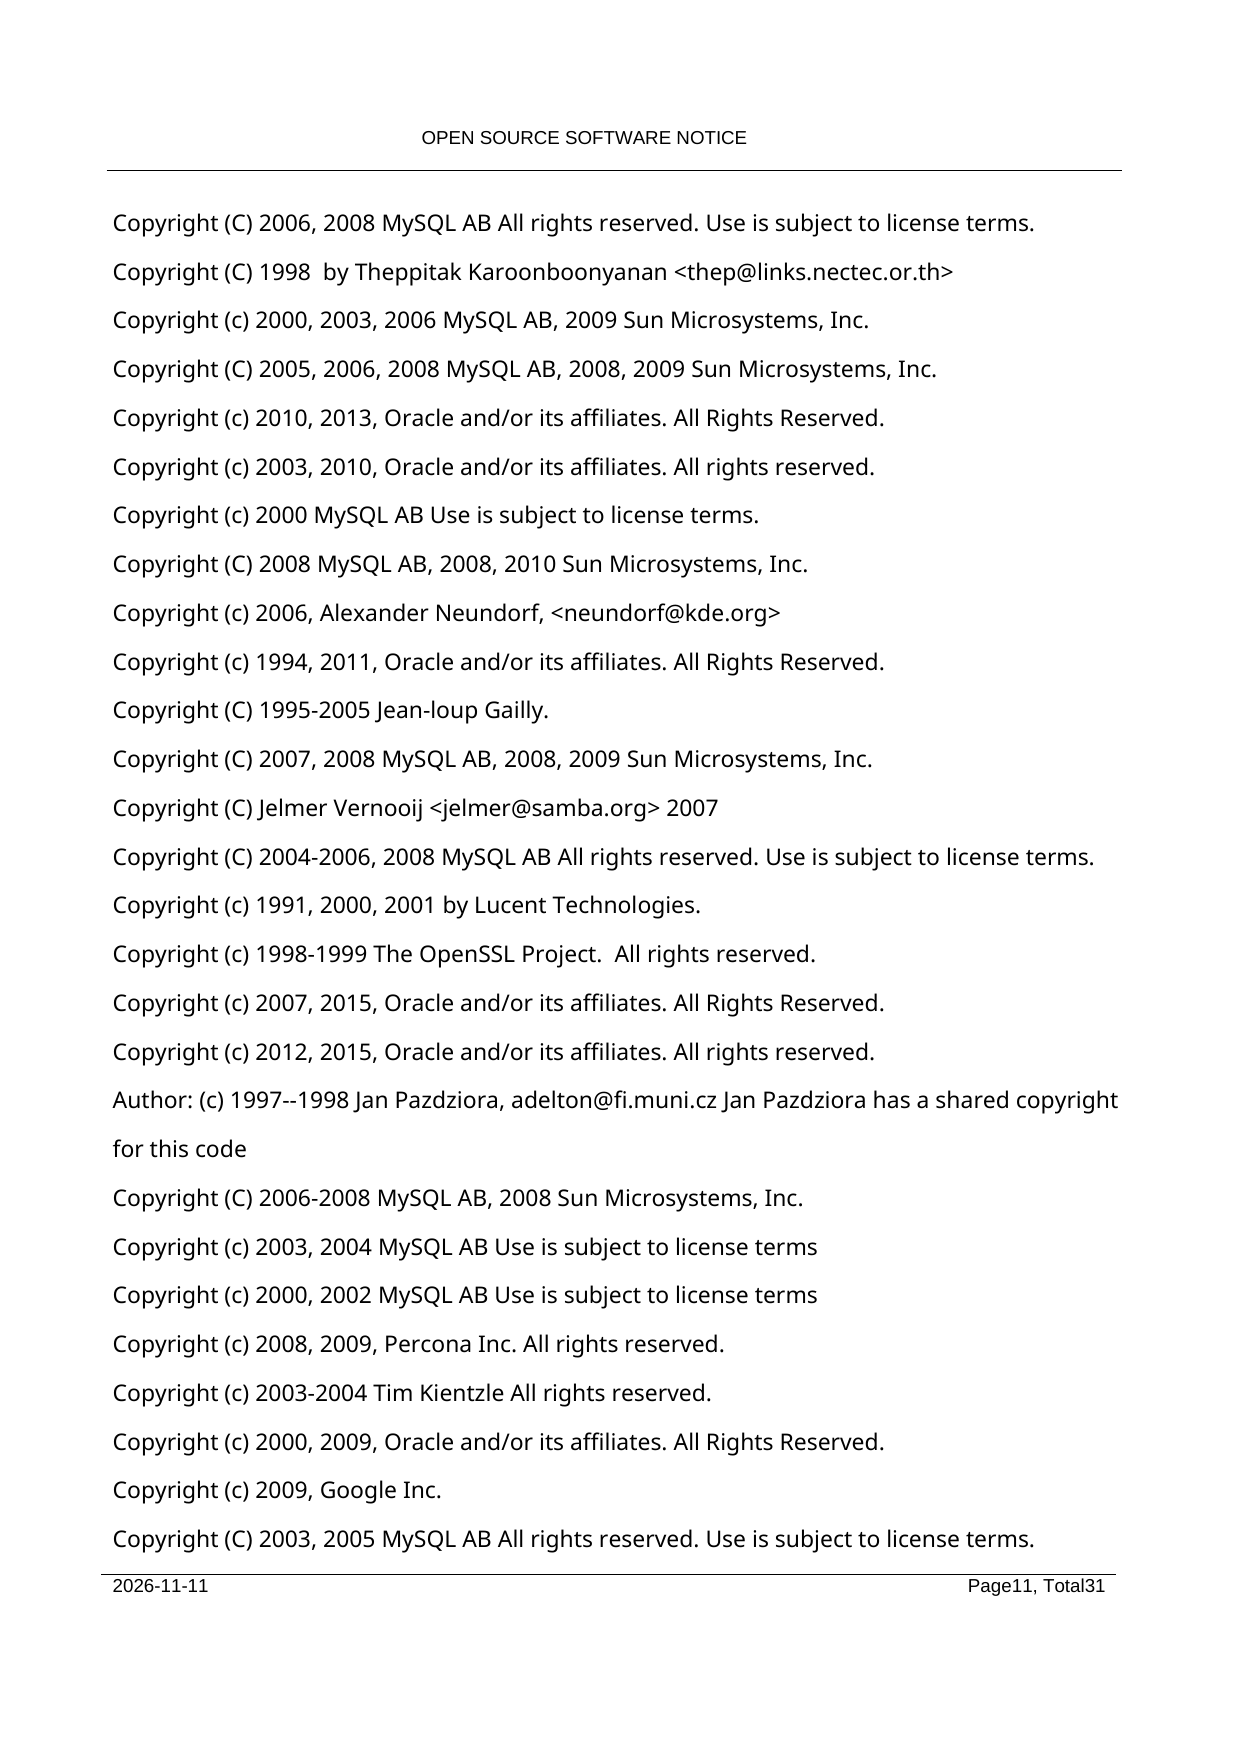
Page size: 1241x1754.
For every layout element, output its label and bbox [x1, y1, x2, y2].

text [112, 206, 1128, 1555]
